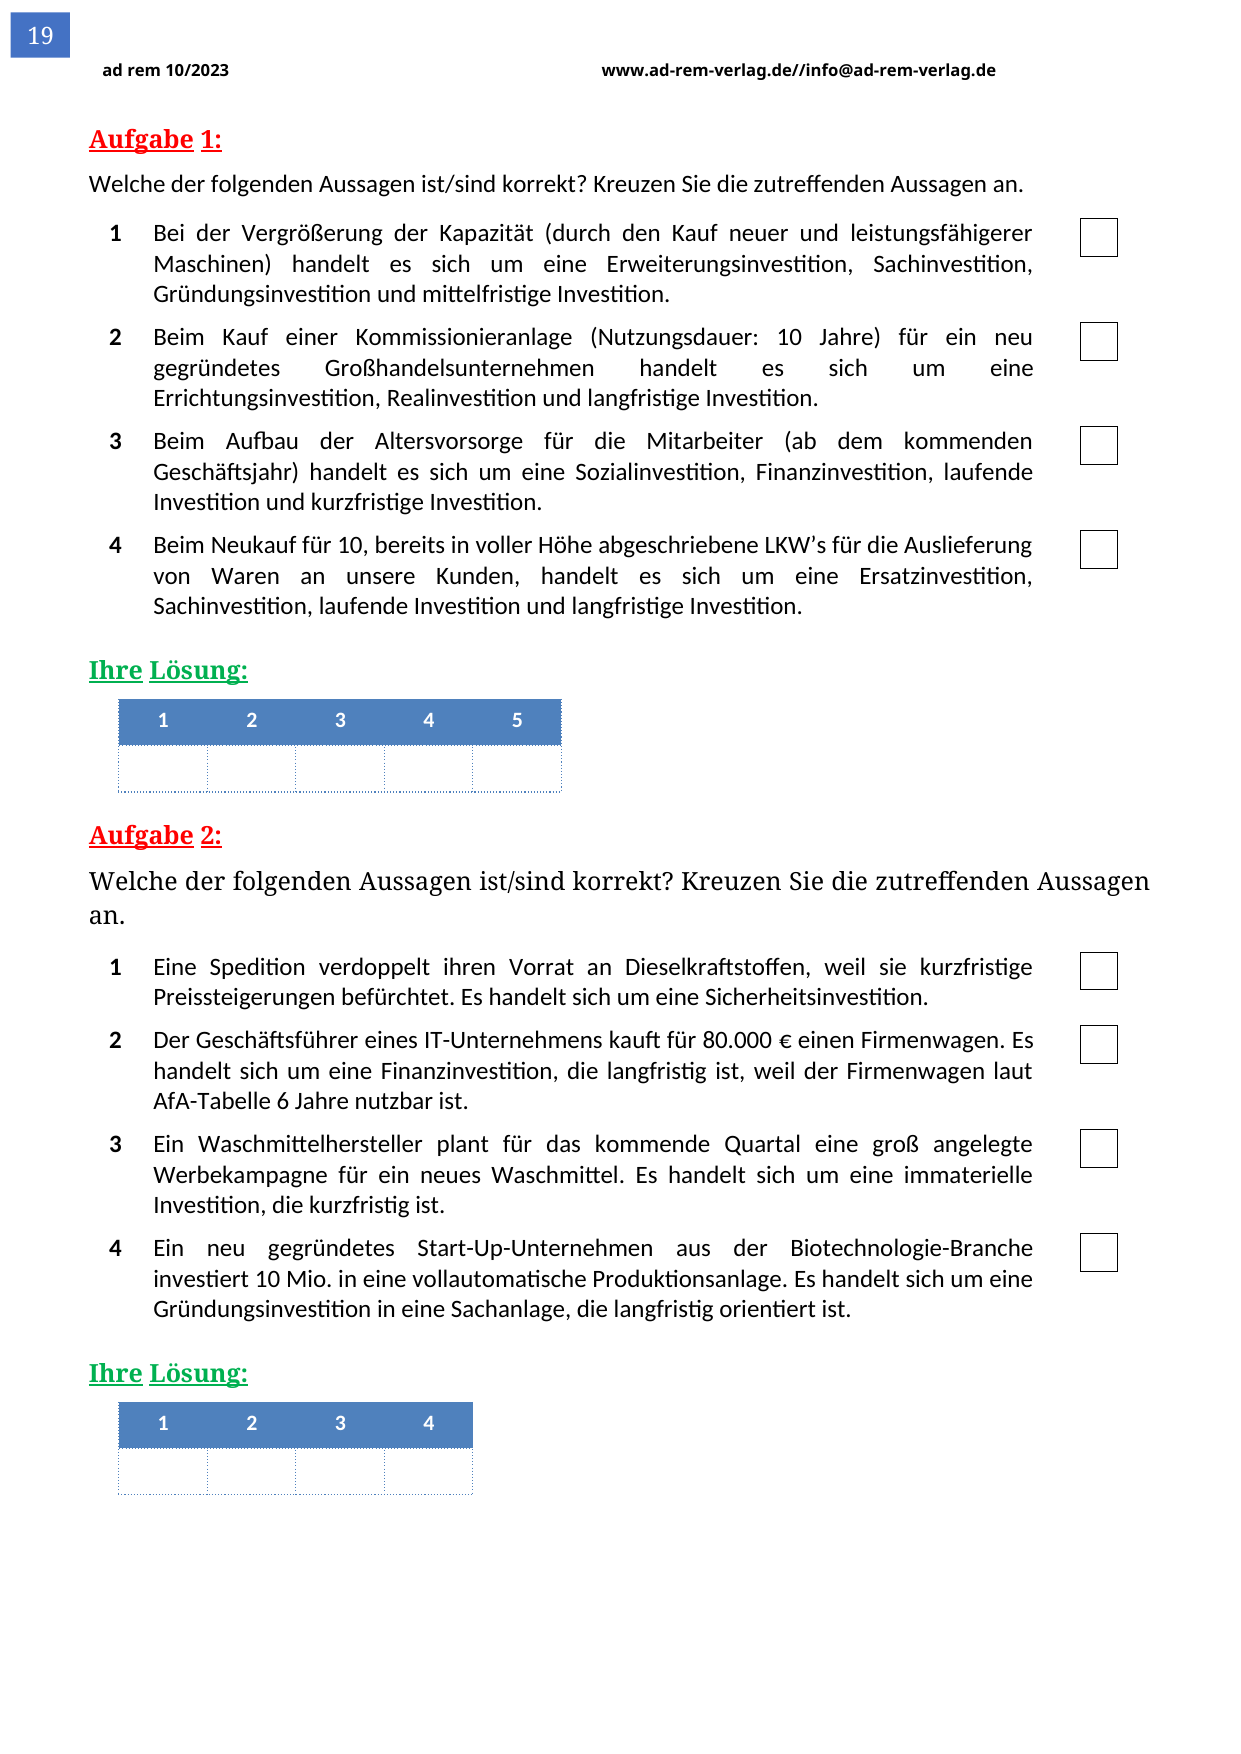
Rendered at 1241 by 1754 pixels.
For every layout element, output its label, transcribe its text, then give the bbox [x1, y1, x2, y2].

table_cell 4 [89, 523, 142, 627]
table_cell [1045, 1122, 1152, 1226]
table_header Eine Spedition verdoppelt ihren Vorrat an Dieselkraftstoffen, weil sie kurzfristige Preissteigerungen befürchtet. Es handelt sich um eine Sicherheitsinvestition. [142, 945, 1045, 1018]
table_cell [119, 1448, 207, 1494]
table_cell 2 [89, 1018, 142, 1122]
table_header 5 [473, 699, 561, 745]
table_cell [207, 745, 296, 791]
table_header 4 [384, 1402, 473, 1448]
table_cell [1045, 1018, 1152, 1122]
table_header 2 [207, 1402, 296, 1448]
table_header 4 [384, 699, 473, 745]
text Ihre Lösung: [89, 1355, 1152, 1389]
table_cell [119, 745, 207, 791]
table_cell 3 [89, 419, 142, 523]
table_cell [1045, 523, 1152, 627]
table_header 1 [89, 211, 142, 315]
table_header Bei der Vergrößerung der Kapazität (durch den Kauf neuer und leistungsfähigerer Maschinen) handelt es sich um eine Erweiterungsinvestition, Sachinvestition, Gründungsinvestition und mittelfristige Investition. [142, 211, 1045, 315]
table_cell [296, 1448, 384, 1494]
table_cell Beim Aufbau der Altersvorsorge für die Mitarbeiter (ab dem kommenden Geschäftsjahr) handelt es sich um eine Sozialinvestition, Finanzinvestition, laufende Investition und kurzfristige Investition. [142, 419, 1045, 523]
table_cell [473, 745, 561, 791]
table_cell Beim Kauf einer Kommissionieranlage (Nutzungsdauer: 10 Jahre) für ein neu gegründetes Großhandelsunternehmen handelt es sich um eine Errichtungsinvestition, Realinvestition und langfristige Investition. [142, 315, 1045, 419]
table_cell Beim Neukauf für 10, bereits in voller Höhe abgeschriebene LKW’s für die Auslieferung von Waren an unsere Kunden, handelt es sich um eine Ersatzinvestition, Sachinvestition, laufende Investition und langfristige Investition. [142, 523, 1045, 627]
text Aufgabe 2: [89, 817, 1152, 851]
text Welche der folgenden Aussagen ist/sind korrekt? Kreuzen Sie die zutreffenden Aussagen an. [89, 168, 1152, 198]
text Ihre Lösung: [89, 652, 1152, 686]
table_cell 2 [89, 315, 142, 419]
text Aufgabe 1: [89, 121, 1152, 156]
table_header [1045, 211, 1152, 315]
table_header 3 [296, 699, 384, 745]
table_cell 4 [89, 1226, 142, 1330]
table_cell 3 [89, 1122, 142, 1226]
table_header 1 [119, 1402, 207, 1448]
table_cell [1045, 1226, 1152, 1330]
text Welche der folgenden Aussagen ist/sind korrekt? Kreuzen Sie die zutreffenden Aussagen an. [89, 864, 1152, 932]
table_cell [1045, 419, 1152, 523]
table_header [1045, 945, 1152, 1018]
table_cell [1045, 315, 1152, 419]
table_cell Ein Waschmittelhersteller plant für das kommende Quartal eine groß angelegte Werbekampagne für ein neues Waschmittel. Es handelt sich um eine immaterielle Investition, die kurzfristig ist. [142, 1122, 1045, 1226]
table_header 1 [89, 945, 142, 1018]
table_header 3 [296, 1402, 384, 1448]
table_cell Der Geschäftsführer eines IT-Unternehmens kauft für 80.000 € einen Firmenwagen. Es handelt sich um eine Finanzinvestition, die langfristig ist, weil der Firmenwagen laut AfA-Tabelle 6 Jahre nutzbar ist. [142, 1018, 1045, 1122]
table_cell [207, 1448, 296, 1494]
table_cell [384, 1448, 473, 1494]
table_header 2 [207, 699, 296, 745]
table_cell Ein neu gegründetes Start-Up-Unternehmen aus der Biotechnologie-Branche investiert 10 Mio. in eine vollautomatische Produktionsanlage. Es handelt sich um eine Gründungsinvestition in eine Sachanlage, die langfristig orientiert ist. [142, 1226, 1045, 1330]
table_cell [384, 745, 473, 791]
table_cell [296, 745, 384, 791]
table_header 1 [119, 699, 207, 745]
